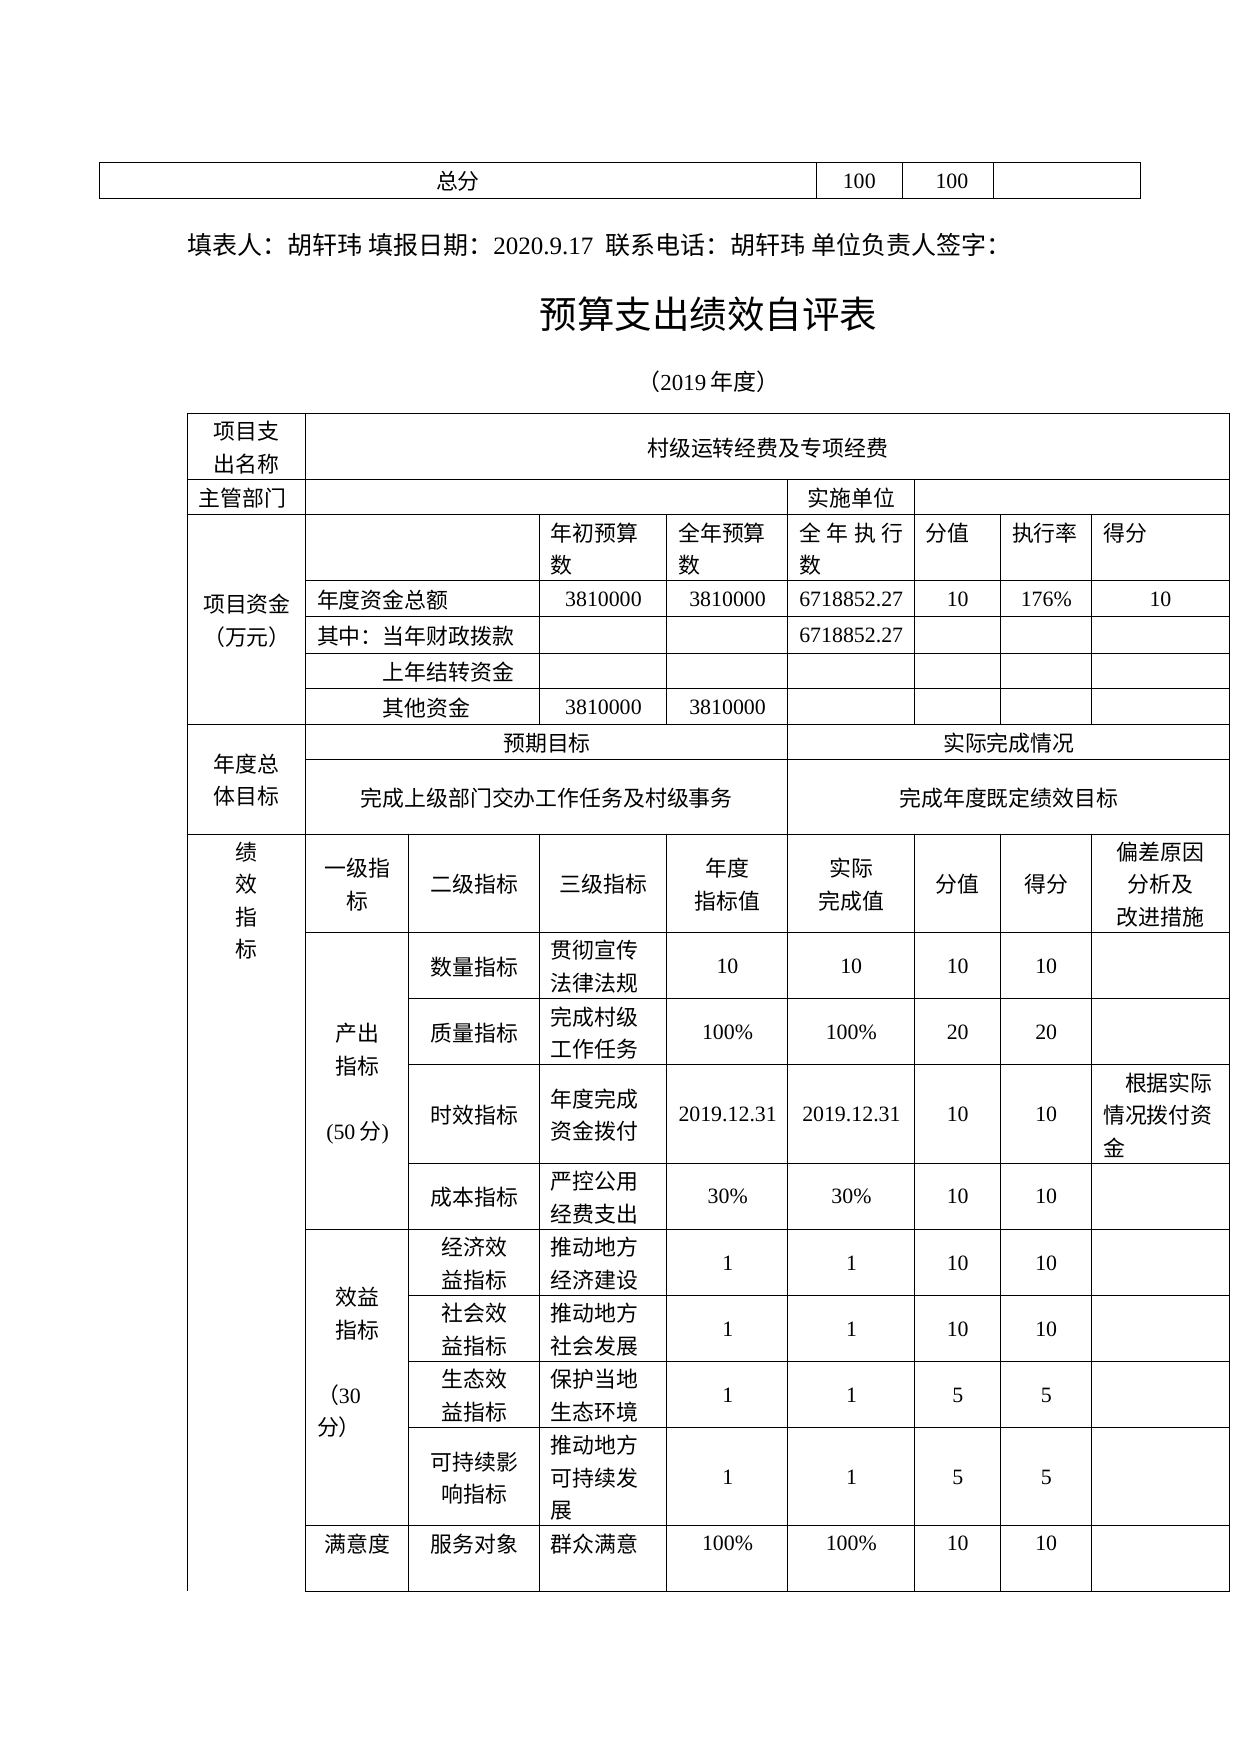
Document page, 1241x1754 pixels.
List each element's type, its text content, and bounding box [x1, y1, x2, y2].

table_cell 1 [667, 1428, 787, 1525]
table_cell 产出 指标 (50分) [306, 933, 408, 1229]
table_cell 项目资金 （万元） [188, 515, 305, 723]
table_cell [540, 654, 666, 688]
table_cell 10 [1092, 581, 1229, 616]
table_cell [1001, 617, 1091, 653]
table_cell [1092, 1164, 1229, 1229]
table_cell [306, 480, 787, 514]
table_cell 1 [788, 1362, 914, 1427]
table_cell 主管部门 [188, 480, 305, 514]
table_cell 20 [1001, 999, 1091, 1064]
table_cell 分值 [915, 835, 1000, 932]
table_cell 1 [788, 1428, 914, 1525]
table_cell [1092, 654, 1229, 688]
table_cell （2019年度） [188, 348, 1229, 413]
table_cell 100% [667, 999, 787, 1064]
table_cell 得分 [1092, 515, 1229, 580]
table_header 预算支出绩效自评表 [188, 276, 1229, 348]
table_cell [915, 617, 1000, 653]
table_cell 10 [1001, 1296, 1091, 1361]
table_cell 10 [667, 933, 787, 998]
table_cell 偏差原因 分析及 改进措施 [1092, 835, 1229, 932]
table_cell 成本指标 [409, 1164, 539, 1229]
table_cell 其中：当年财政拨款 [306, 617, 539, 653]
table_cell 10 [915, 1065, 1000, 1163]
table_cell 预期目标 [306, 725, 787, 759]
table_cell 服务对象满意度指标 [409, 1526, 539, 1591]
table_cell 完成村级工作任务 [540, 999, 666, 1064]
table_cell [1092, 1362, 1229, 1427]
table_cell 得分 [1001, 835, 1091, 932]
table_cell 执行率 [1001, 515, 1091, 580]
table_cell 效益 指标 （30分） [306, 1230, 408, 1525]
table_cell 5 [1001, 1362, 1091, 1427]
table_cell 20 [915, 999, 1000, 1064]
table_cell 实施单位 [788, 480, 914, 514]
table_cell 保护当地生态环境 [540, 1362, 666, 1427]
table_cell 年度资金总额 [306, 581, 539, 616]
table_cell 3810000 [667, 689, 787, 723]
table_cell 三级指标 [540, 835, 666, 932]
table_cell 严控公用经费支出 [540, 1164, 666, 1229]
table_cell 3810000 [540, 581, 666, 616]
table_cell 贯彻宣传法律法规 [540, 933, 666, 998]
table_cell 推动地方可持续发展 [540, 1428, 666, 1525]
table_cell 10 [1001, 1065, 1091, 1163]
table_cell [788, 654, 914, 688]
table_cell 10 [1001, 1230, 1091, 1295]
table_cell 10 [1001, 933, 1091, 998]
table_cell [915, 480, 1229, 514]
table_cell [1092, 689, 1229, 723]
table_cell 1 [788, 1296, 914, 1361]
table_cell 项目支 出名称 [188, 414, 305, 479]
table_cell 5 [915, 1362, 1000, 1427]
table_cell 10 [915, 1164, 1000, 1229]
table_cell 5 [915, 1428, 1000, 1525]
table_cell 6718852.27 [788, 581, 914, 616]
table_cell 质量指标 [409, 999, 539, 1064]
table_cell 完成年度既定绩效目标 [788, 760, 1229, 833]
table_cell 时效指标 [409, 1065, 539, 1163]
table_cell 100% [788, 999, 914, 1064]
table_cell 10 [1001, 1526, 1091, 1591]
table_cell 二级指标 [409, 835, 539, 932]
table_cell 分值 [915, 515, 1000, 580]
table_cell 10 [915, 1526, 1000, 1591]
table_cell [667, 617, 787, 653]
table_cell 实际 完成值 [788, 835, 914, 932]
table_cell 年度总 体目标 [188, 725, 305, 833]
table_cell 10 [915, 1230, 1000, 1295]
table_cell 6718852.27 [788, 617, 914, 653]
table_cell 10 [788, 933, 914, 998]
table_cell 176% [1001, 581, 1091, 616]
table_cell 年度 指标值 [667, 835, 787, 932]
table_cell 生态效 益指标 [409, 1362, 539, 1427]
table_cell 根据实际情况拨付资金 [1092, 1065, 1229, 1163]
table_cell [306, 515, 539, 580]
table_cell 1 [667, 1362, 787, 1427]
table_cell 30% [667, 1164, 787, 1229]
table_cell [1092, 1428, 1229, 1525]
table_cell 经济效 益指标 [409, 1230, 539, 1295]
table_cell 10 [915, 581, 1000, 616]
table_cell 5 [1001, 1428, 1091, 1525]
table_cell 满意度 指标 （10分） [306, 1526, 408, 1591]
text 填表人：胡轩玮 填报日期：2020.9.17 联系电话：胡轩玮 单位负责人签字： [187, 211, 1053, 276]
table_cell 年度完成资金拨付 [540, 1065, 666, 1163]
table_cell [540, 617, 666, 653]
table_cell [915, 654, 1000, 688]
table_cell [1092, 933, 1229, 998]
table_cell 完成上级部门交办工作任务及村级事务 [306, 760, 787, 833]
table_cell [994, 163, 1140, 197]
table_cell 3810000 [540, 689, 666, 723]
table_cell 村级运转经费及专项经费 [306, 414, 1229, 479]
table_cell 10 [1001, 1164, 1091, 1229]
table_cell [915, 689, 1000, 723]
table_cell 推动地方经济建设 [540, 1230, 666, 1295]
table_cell [1092, 999, 1229, 1064]
table_cell [1092, 1526, 1229, 1591]
table_cell 3810000 [667, 581, 787, 616]
table_cell 100 [817, 163, 902, 197]
table_cell 社会效 益指标 [409, 1296, 539, 1361]
table_cell 2019.12.31 [667, 1065, 787, 1163]
table_cell 100% [667, 1526, 787, 1591]
table_cell 1 [667, 1296, 787, 1361]
table_cell 绩 效 指 标 [188, 835, 305, 1591]
table_cell [667, 654, 787, 688]
table_cell 1 [788, 1230, 914, 1295]
table_cell [1092, 617, 1229, 653]
table_cell 一级指标 [306, 835, 408, 932]
table_cell 上年结转资金 [306, 654, 539, 688]
table_cell 全年预算数 [667, 515, 787, 580]
table_cell 100 [903, 163, 993, 197]
table_cell 30% [788, 1164, 914, 1229]
table_cell 全年执行数 [788, 515, 914, 580]
table_cell 推动地方社会发展 [540, 1296, 666, 1361]
table_cell [1092, 1296, 1229, 1361]
table_cell 数量指标 [409, 933, 539, 998]
table_cell [788, 689, 914, 723]
table_cell [1092, 1230, 1229, 1295]
table_cell 100% [788, 1526, 914, 1591]
table_cell [1001, 654, 1091, 688]
table_cell 群众满意度 [540, 1526, 666, 1591]
table_cell 其他资金 [306, 689, 539, 723]
table_cell 总分 [100, 163, 816, 197]
table_cell [1001, 689, 1091, 723]
table_cell 1 [667, 1230, 787, 1295]
table_cell 年初预算数 [540, 515, 666, 580]
table_cell 10 [915, 933, 1000, 998]
table_cell 10 [915, 1296, 1000, 1361]
table_cell 实际完成情况 [788, 725, 1229, 759]
table_cell 可持续影响指标 [409, 1428, 539, 1525]
table_cell 2019.12.31 [788, 1065, 914, 1163]
